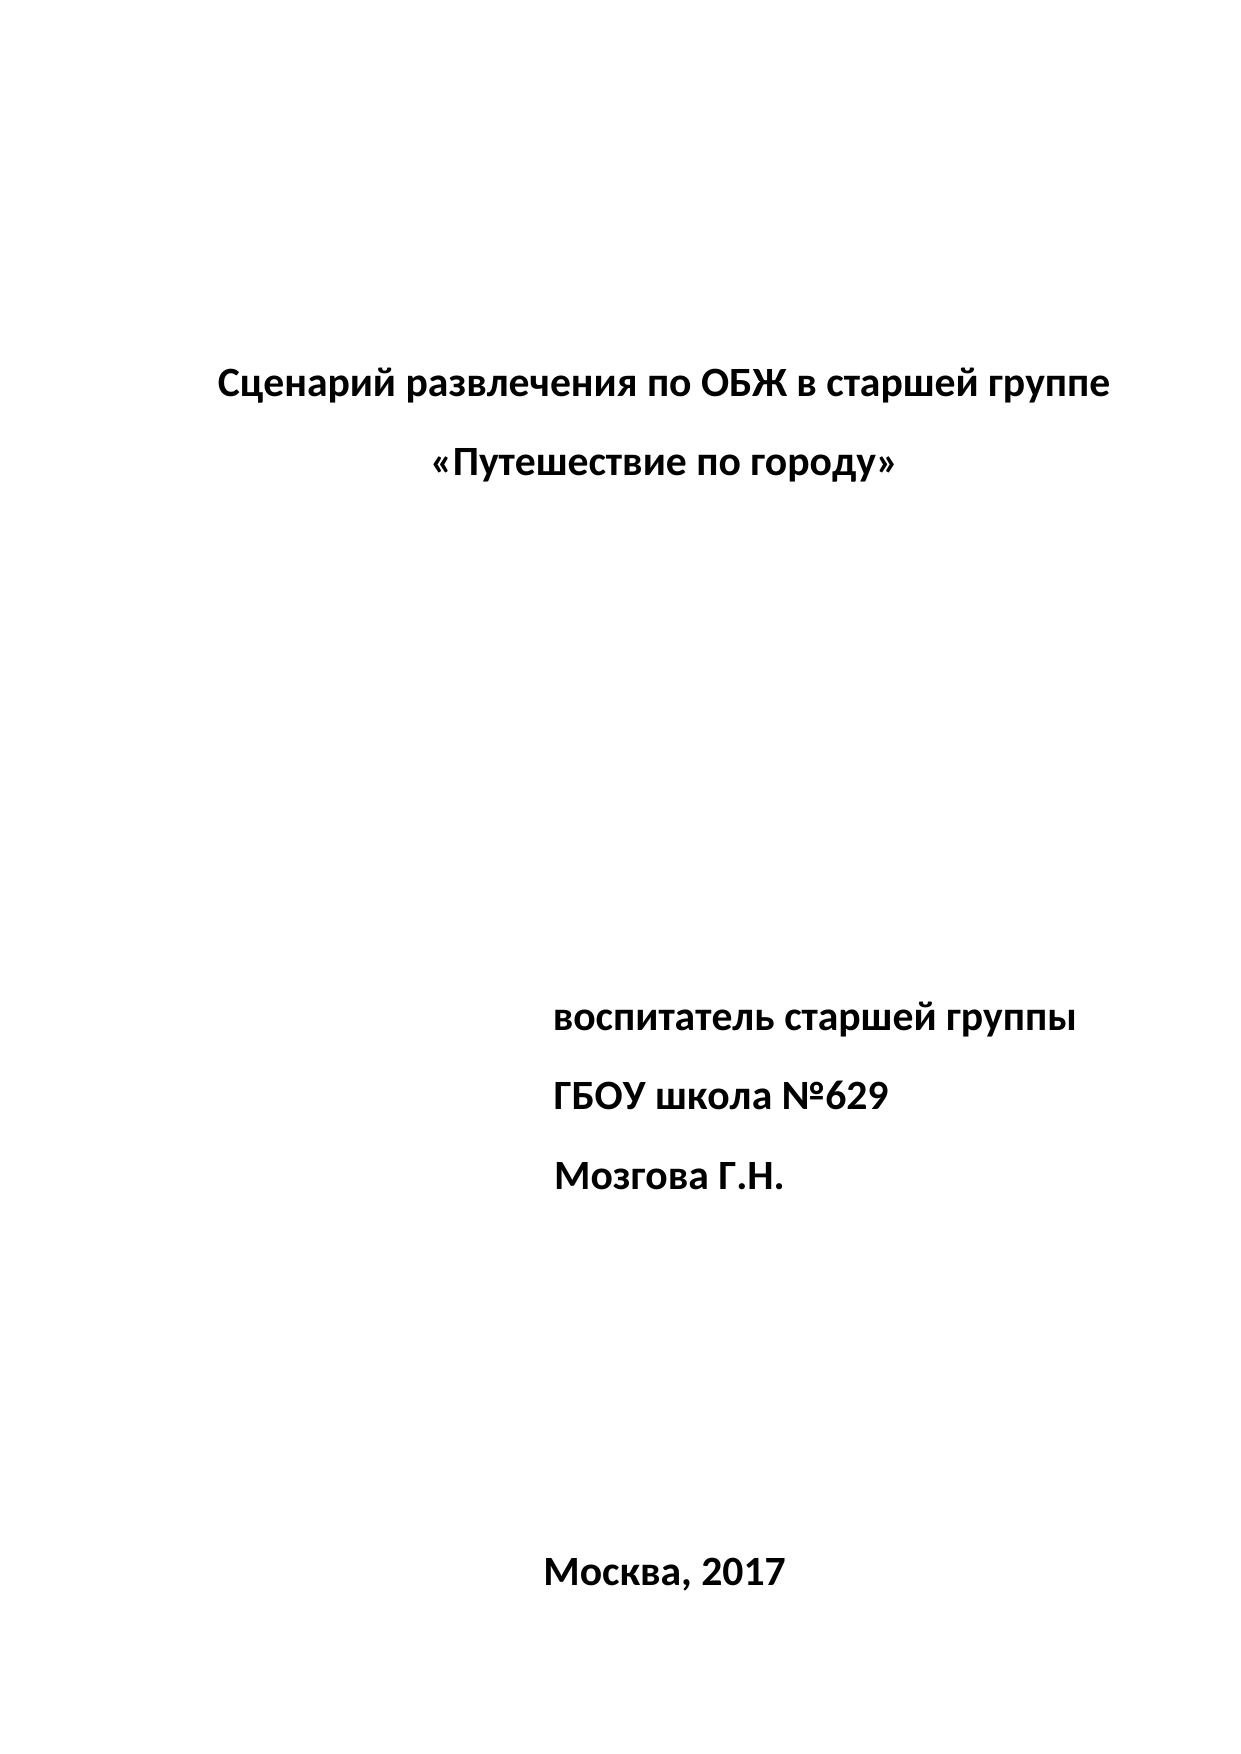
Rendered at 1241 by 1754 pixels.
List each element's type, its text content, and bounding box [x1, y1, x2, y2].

text Сценарий развлечения по ОБЖ в старшей группе [177, 356, 1152, 407]
text «Путешествие по городу» [177, 435, 1152, 486]
text Мозгова Г.Н. [177, 1149, 1152, 1199]
text ГБОУ школа №629 [177, 1069, 1152, 1120]
text Москва, 2017 [177, 1545, 1152, 1596]
text воспитатель старшей группы [177, 990, 1152, 1041]
